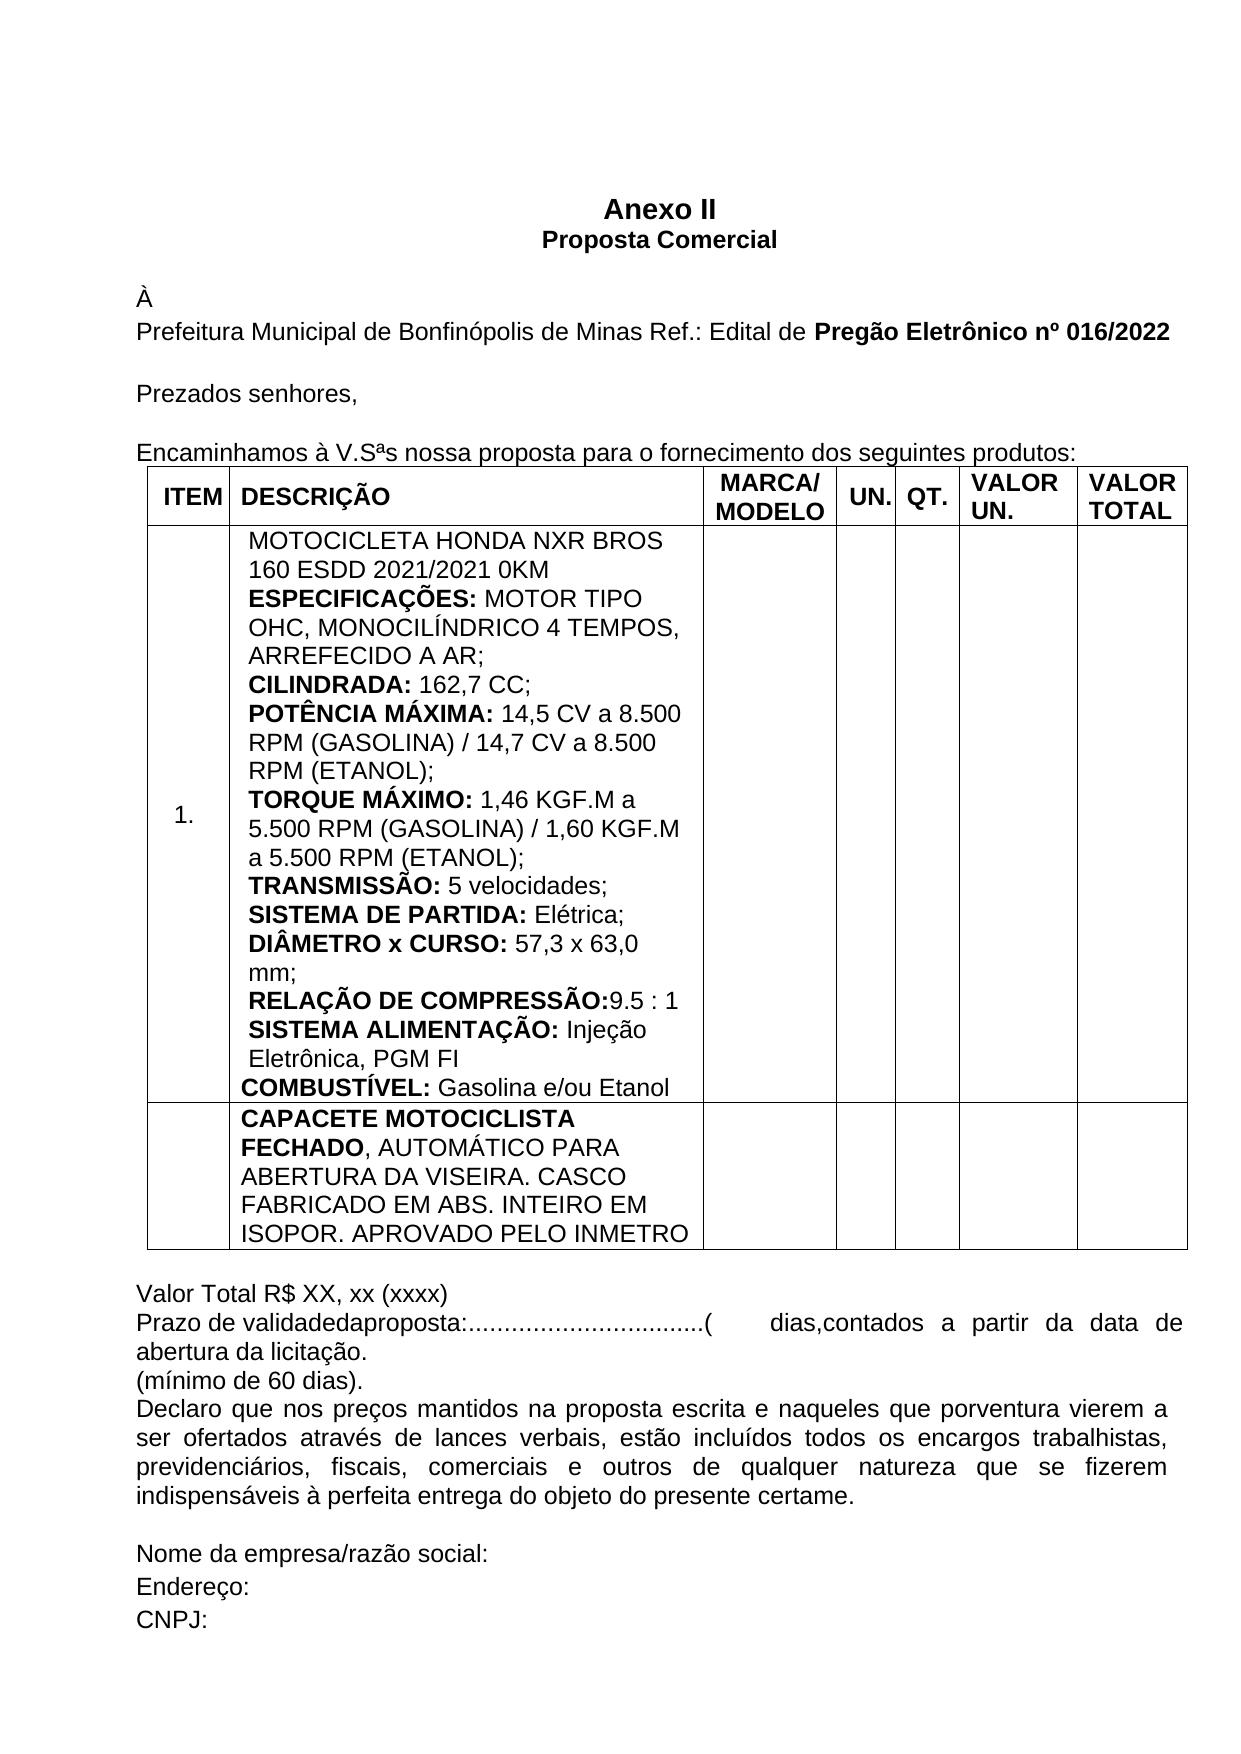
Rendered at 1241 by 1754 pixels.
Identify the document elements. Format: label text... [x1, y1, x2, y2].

table_header VALOR UN. [960, 467, 1077, 525]
text Nome da empresa/razão social: [136, 1539, 1184, 1568]
table_cell [1078, 526, 1187, 1102]
table_header UN. [837, 467, 895, 525]
text Valor Total R$ XX, xx (xxxx) [136, 1279, 1184, 1308]
table_cell [837, 526, 895, 1102]
table_cell CAPACETE MOTOCICLISTA FECHADO, AUTOMÁTICO PARA ABERTURA DA VISEIRA. CASCO FABRICADO EM ABS. INTEIRO EM ISOPOR. APROVADO PELO INMETRO [230, 1103, 703, 1249]
text CNPJ: [136, 1605, 1184, 1633]
text Anexo II [136, 192, 1184, 225]
text Declaro que nos preços mantidos na proposta escrita e naqueles que porventura vierem a ser ofertados através de lances verbais, estão incluídos todos os encargos trabalhistas, previdenciários, fiscais, comerciais e outros de qualquer natureza que se fizerem indispensáveis à perfeita entrega do objeto do presente certame. [136, 1394, 1169, 1509]
text À [136, 284, 1184, 313]
table_header VALOR TOTAL [1078, 467, 1187, 525]
text (mínimo de 60 dias). [136, 1366, 1184, 1394]
table_header QT. [896, 467, 959, 525]
table_header MARCA/ MODELO [704, 467, 836, 525]
text Prazo de validadedaproposta: ..........( dias,contados a partir da data de abertura da licitação. [136, 1308, 1184, 1366]
table_header ITEM [148, 467, 229, 525]
table_cell [896, 526, 959, 1102]
table_cell [896, 1103, 959, 1249]
table_cell [837, 1103, 895, 1249]
text Proposta Comercial [136, 225, 1184, 254]
text Encaminhamos à V.Sªs nossa proposta para o fornecimento dos seguintes produtos: [136, 437, 1184, 466]
table_cell MOTOCICLETA HONDA NXR BROS 160 ESDD 2021/2021 0KM ESPECIFICAÇÕES: MOTOR TIPO OHC, MONOCILÍNDRICO 4 TEMPOS, ARREFECIDO A AR; CILINDRADA: 162,7 CC; POTÊNCIA MÁXIMA: 14,5 CV a 8.500 RPM (GASOLINA) / 14,7 CV a 8.500 RPM (ETANOL); TORQUE MÁXIMO: 1,46 KGF.M a 5.500 RPM (GASOLINA) / 1,60 KGF.M a 5.500 RPM (ETANOL); TRANSMISSÃO: 5 velocidades; SISTEMA DE PARTIDA: Elétrica; DIÂMETRO x CURSO: 57,3 x 63,0 mm; RELAÇÃO DE COMPRESSÃO:9.5 : 1 SISTEMA ALIMENTAÇÃO: Injeção Eletrônica, PGM FI COMBUSTÍVEL: Gasolina e/ou Etanol [230, 526, 703, 1102]
table_cell [704, 526, 836, 1102]
text Prefeitura Municipal de Bonfinópolis de Minas Ref.: Edital de Pregão Eletrônico nº 016/2022 [136, 316, 1184, 345]
table_cell [704, 1103, 836, 1249]
table_cell [960, 1103, 1077, 1249]
table_cell [960, 526, 1077, 1102]
text Prezados senhores, [136, 379, 1184, 408]
table_header DESCRIÇÃO [230, 467, 703, 525]
text Endereço: [136, 1572, 1184, 1601]
table_cell [148, 526, 229, 1102]
table_cell [148, 1103, 229, 1249]
table_cell [1078, 1103, 1187, 1249]
